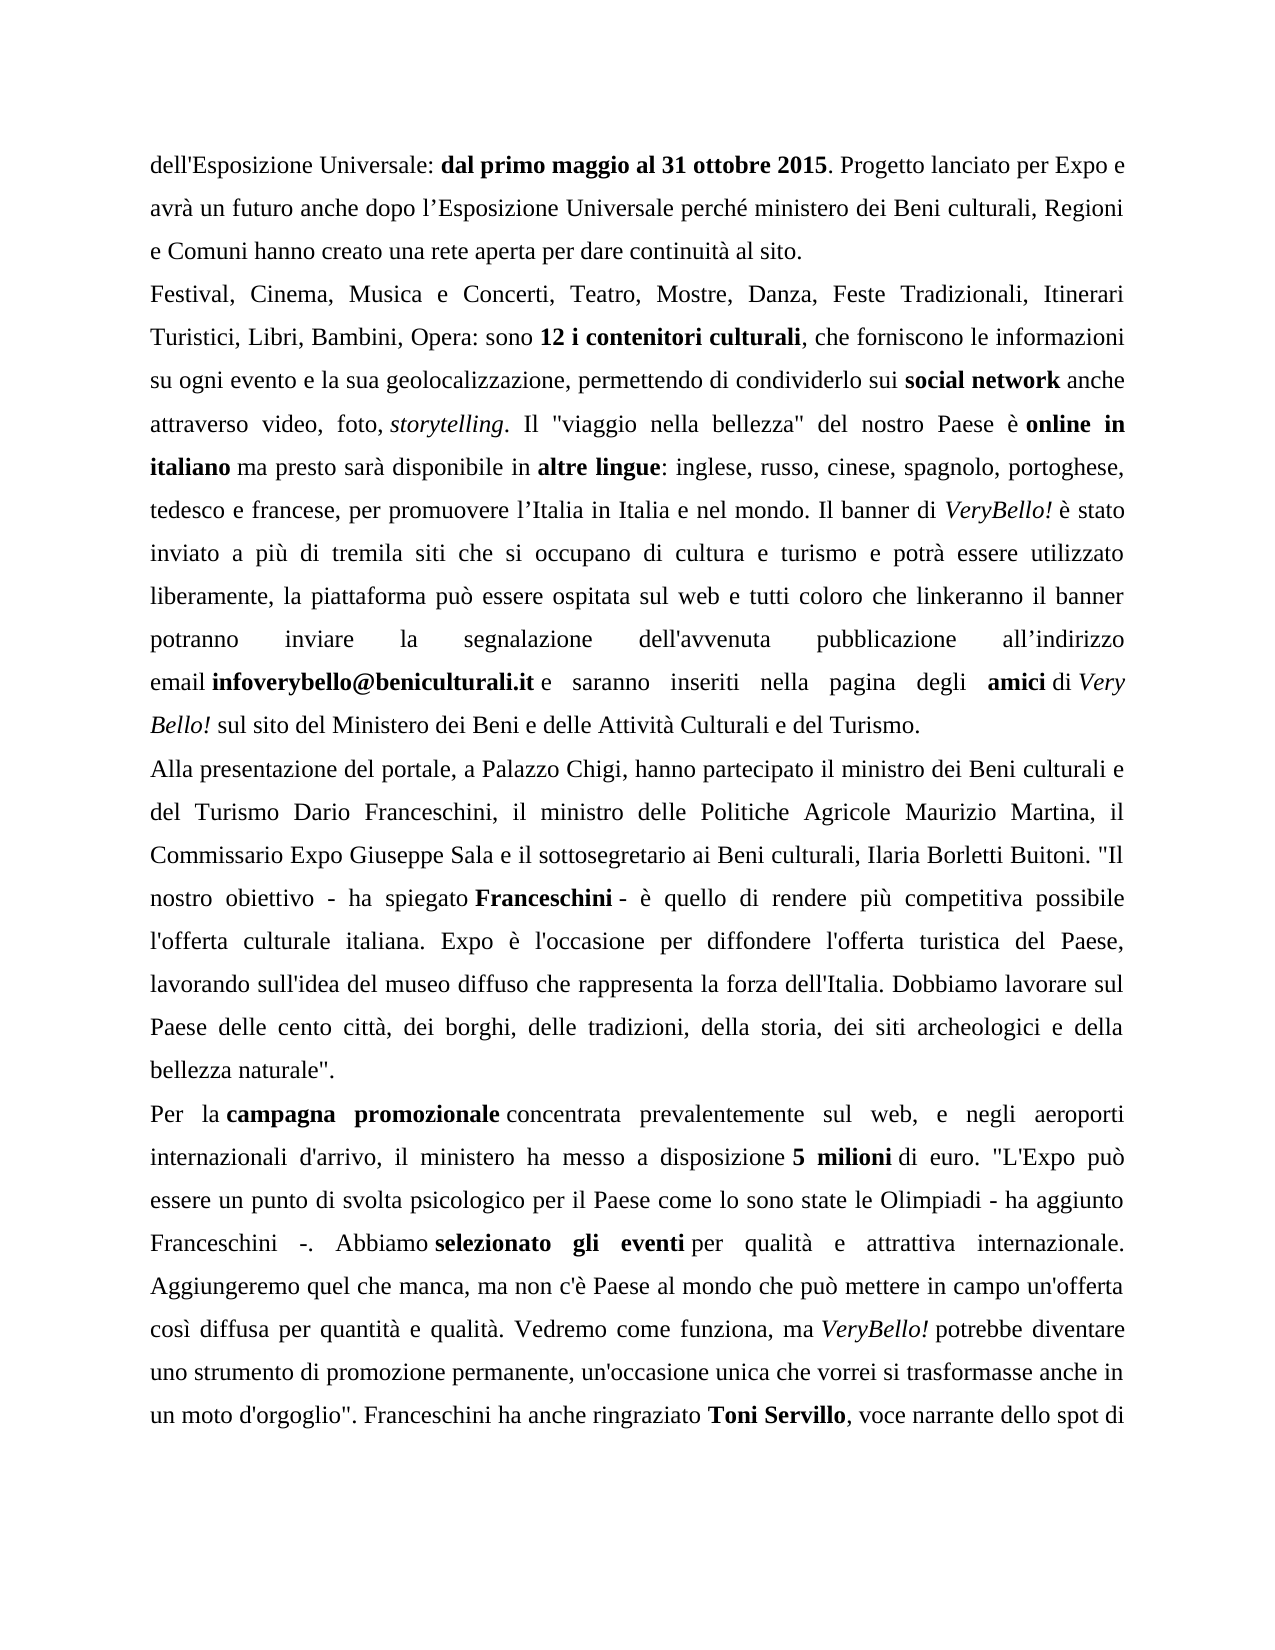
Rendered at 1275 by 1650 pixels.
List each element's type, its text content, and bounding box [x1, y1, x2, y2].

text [150, 150, 1125, 265]
text Alla presentazione del portale, a Palazzo Chigi, hanno partecipato il ministro dei Beni culturali e del Turismo Dario Franceschini, il ministro delle Politiche Agricole Maurizio Martina, il Commissario Expo Giuseppe Sala e il sottosegretario ai Beni culturali, Ilaria Borletti Buitoni. "Il nostro obiettivo - ha spiegato Franceschini - è quello di rendere più competitiva possibile l'offerta culturale italiana. Expo è l'occasione per diffondere l'offerta turistica del Paese, lavorando sull'idea del museo diffuso che rappresenta la forza dell'Italia. Dobbiamo lavorare sul Paese delle cento città, dei borghi, delle tradizioni, della storia, dei siti archeologici e della bellezza naturale". [150, 754, 1125, 1084]
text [150, 1099, 1125, 1429]
text Festival, Cinema, Musica e Concerti, Teatro, Mostre, Danza, Feste Tradizionali, Itinerari Turistici, Libri, Bambini, Opera: sono 12 i contenitori culturali, che forniscono le informazioni su ogni evento e la sua geolocalizzazione, permettendo di condividerlo sui social network anche attraverso video, foto, storytelling. Il "viaggio nella bellezza" del nostro Paese è online in italiano ma presto sarà disponibile in altre lingue: inglese, russo, cinese, spagnolo, portoghese, tedesco e francese, per promuovere l’Italia in Italia e nel mondo. Il banner di VeryBello! è stato inviato a più di tremila siti che si occupano di cultura e turismo e potrà essere utilizzato liberamente, la piattaforma può essere ospitata sul web e tutti coloro che linkeranno il banner potranno inviare la segnalazione dell'avvenuta pubblicazione all’indirizzo email infoverybello@beniculturali.it e saranno inseriti nella pagina degli amici di Very Bello! sul sito del Ministero dei Beni e delle Attività Culturali e del Turismo. [150, 279, 1125, 739]
